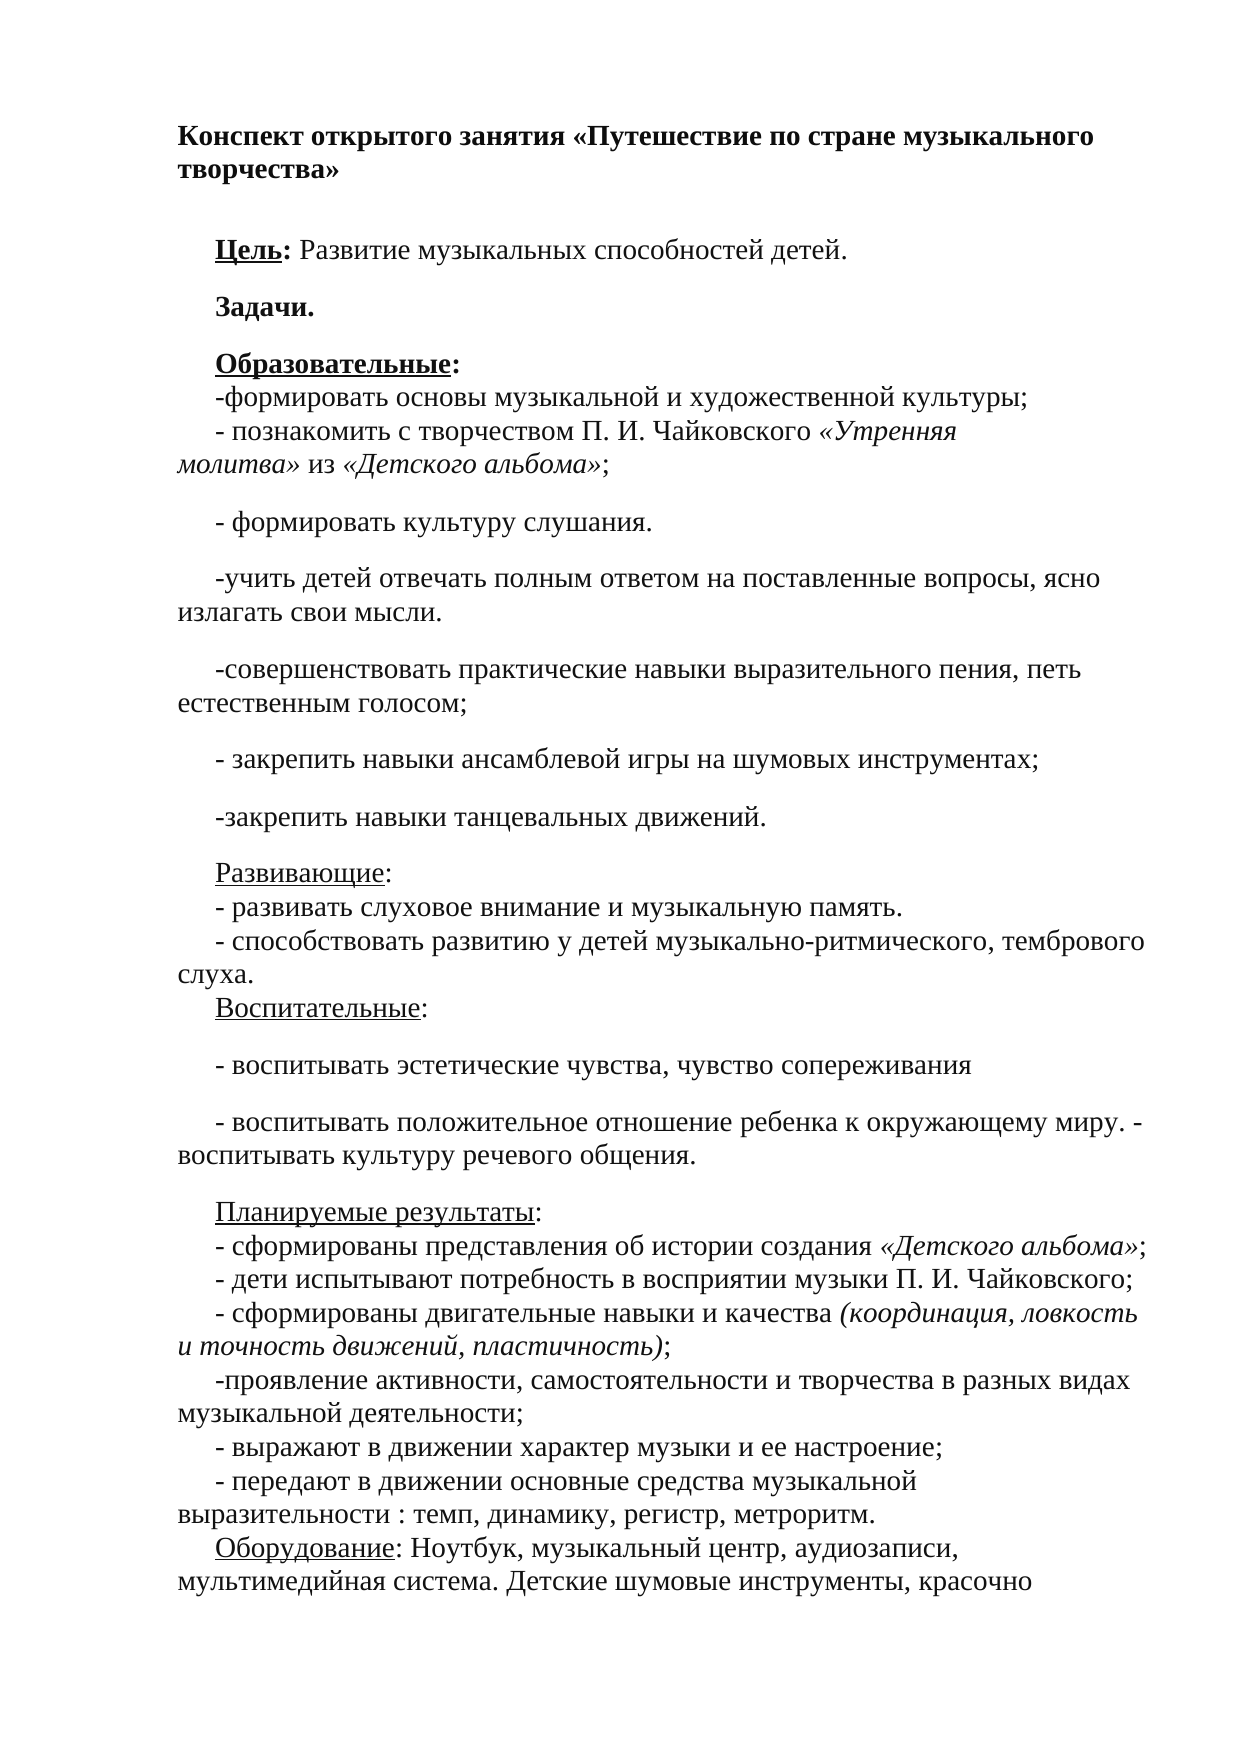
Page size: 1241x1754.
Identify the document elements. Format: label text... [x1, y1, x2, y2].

text - способствовать развитию у детей музыкально-ритмического, тембрового слуха. [177, 923, 1152, 990]
text - передают в движении основные средства музыкальной выразительности : темп, динамику, регистр, метроритм. [177, 1463, 1152, 1530]
text - сформированы представления об истории создания «Детского альбома»; [177, 1228, 1152, 1261]
text - воспитывать положительное отношение ребенка к окружающему миру. - воспитывать культуру речевого общения. [177, 1104, 1152, 1171]
text Цель: Развитие музыкальных способностей детей. [177, 232, 1152, 266]
text -проявление активности, самостоятельности и творчества в разных видах музыкальной деятельности; [177, 1362, 1152, 1429]
text - сформированы двигательные навыки и качества (координация, ловкость и точность движений, пластичность); [177, 1295, 1152, 1362]
text Развивающие: [177, 856, 1152, 889]
text - воспитывать эстетические чувства, чувство сопереживания [177, 1047, 1152, 1080]
text - выражают в движении характер музыки и ее настроение; [177, 1429, 1152, 1463]
text -закрепить навыки танцевальных движений. [177, 799, 1152, 832]
text - формировать культуру слушания. [177, 504, 1152, 537]
text Задачи. [177, 289, 1152, 323]
text - познакомить с творчеством П. И. Чайковского «Утренняя молитва» из «Детского альбома»; [177, 413, 1152, 480]
text Планируемые результаты: [177, 1194, 1152, 1228]
text -учить детей отвечать полным ответом на поставленные вопросы, ясно излагать свои мысли. [177, 561, 1152, 628]
text - дети испытывают потребность в восприятии музыки П. И. Чайковского; [177, 1261, 1152, 1295]
text - закрепить навыки ансамблевой игры на шумовых инструментах; [177, 742, 1152, 775]
text Образовательные: [177, 346, 1152, 379]
text Воспитательные: [177, 990, 1152, 1023]
text -совершенствовать практические навыки выразительного пения, петь естественным голосом; [177, 651, 1152, 718]
subtitle Конспект открытого занятия «Путешествие по стране музыкального творчества» [177, 118, 1152, 185]
text - развивать слуховое внимание и музыкальную память. [177, 889, 1152, 923]
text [177, 1530, 1152, 1597]
text -формировать основы музыкальной и художественной культуры; [177, 379, 1152, 413]
